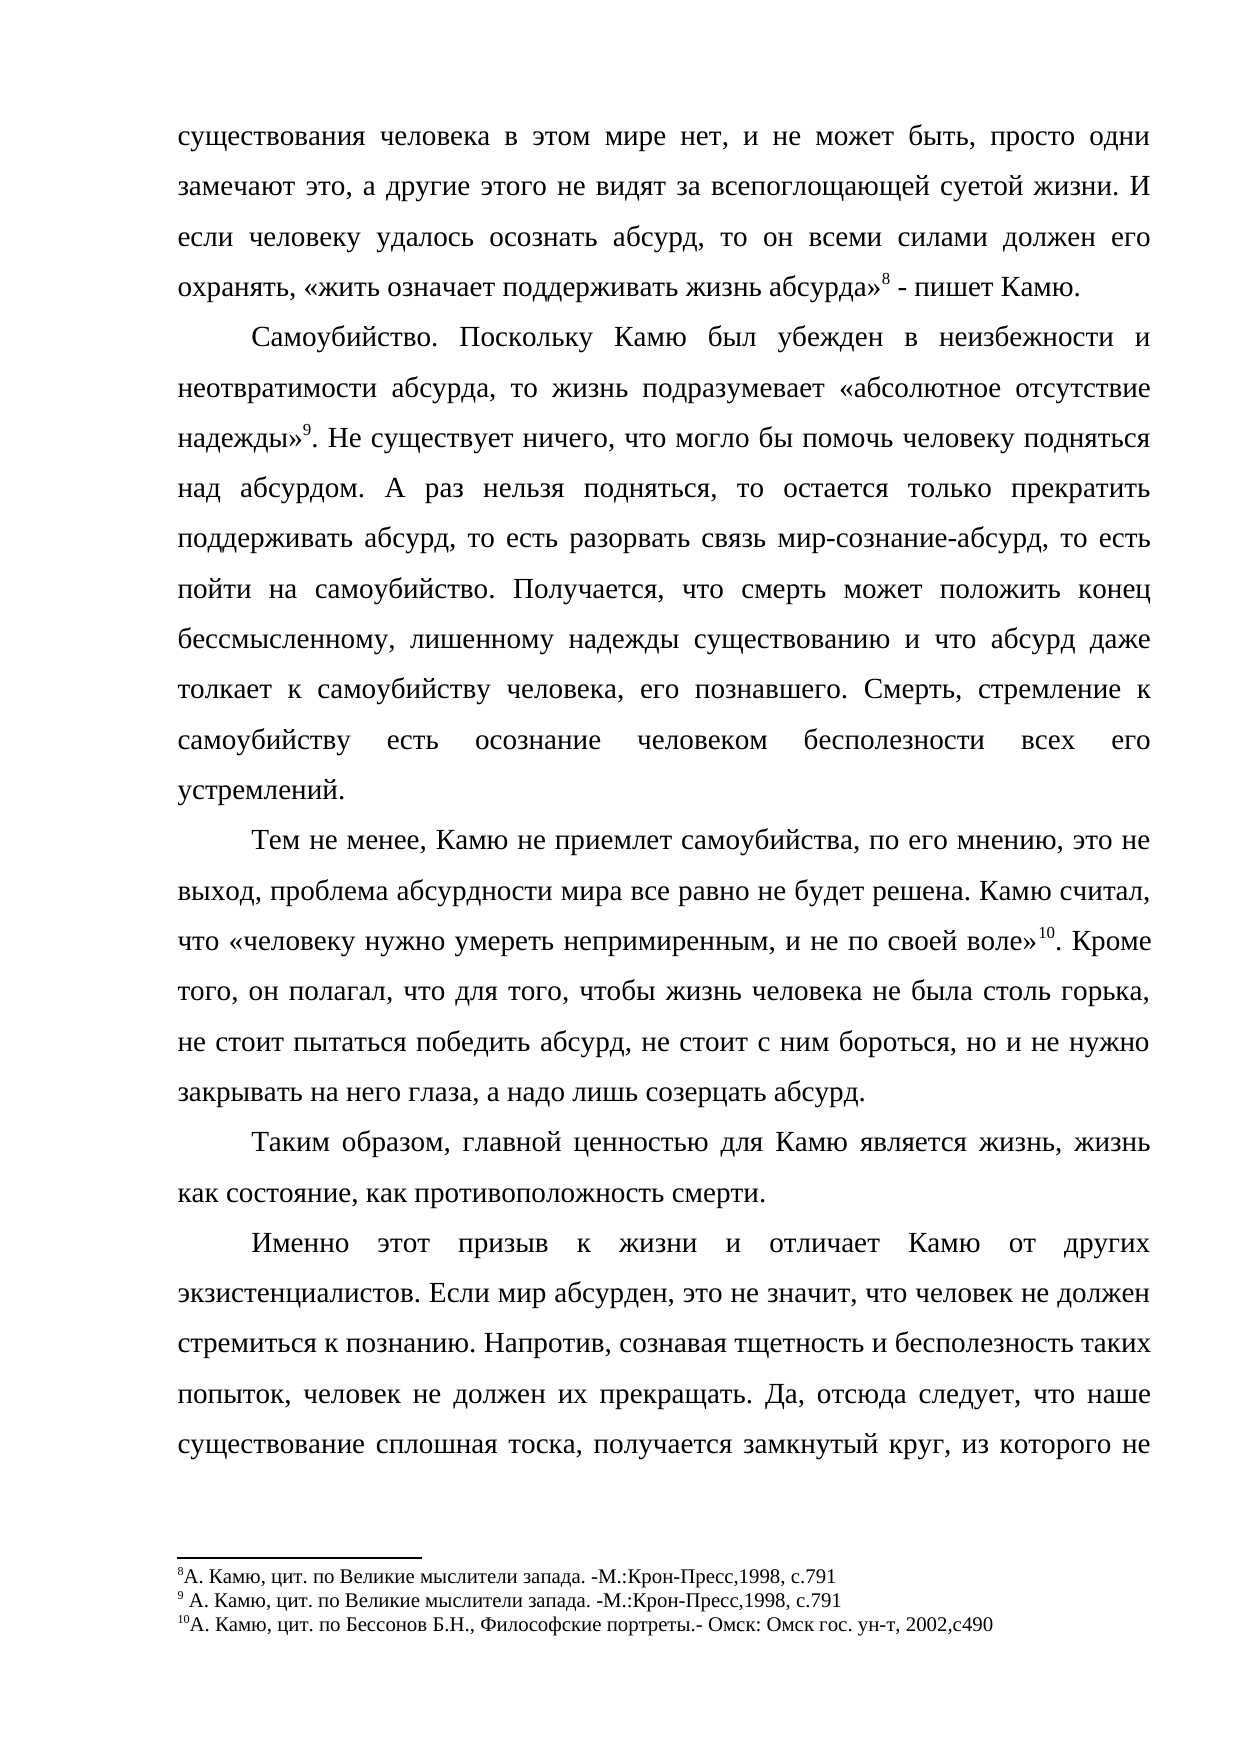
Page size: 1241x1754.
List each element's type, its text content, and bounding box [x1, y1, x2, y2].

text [177, 118, 1152, 303]
text Тем не менее, Камю не приемлет самоубийства, по его мнению, это не выход, проблема абсурдности мира все равно не будет решена. Камю считал, что «человеку нужно умереть непримиренным, и не по своей воле». Кроме того, он полагал, что для того, чтобы жизнь человека не была столь горька, не стоит пытаться победить абсурд, не стоит с ним бороться, но и не нужно закрывать на него глаза, а надо лишь созерцать абсурд. [177, 822, 1152, 1108]
text Самоубийство. Поскольку Камю был убежден в неизбежности и неотвратимости абсурда, то жизнь подразумевает «абсолютное отсутствие надежды». Не существует ничего, что могло бы помочь человеку подняться над абсурдом. А раз нельзя подняться, то остается только прекратить поддерживать абсурд, то есть разорвать связь мир-сознание-абсурд, то есть пойти на самоубийство. Получается, что смерть может положить конец бессмысленному, лишенному надежды существованию и что абсурд даже толкает к самоубийству человека, его познавшего. Смерть, стремление к самоубийству есть осознание человеком бесполезности всех его устремлений. [177, 319, 1152, 806]
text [177, 1225, 1152, 1460]
text Таким образом, главной ценностью для Камю является жизнь, жизнь как состояние, как противоположность смерти. [177, 1124, 1152, 1208]
